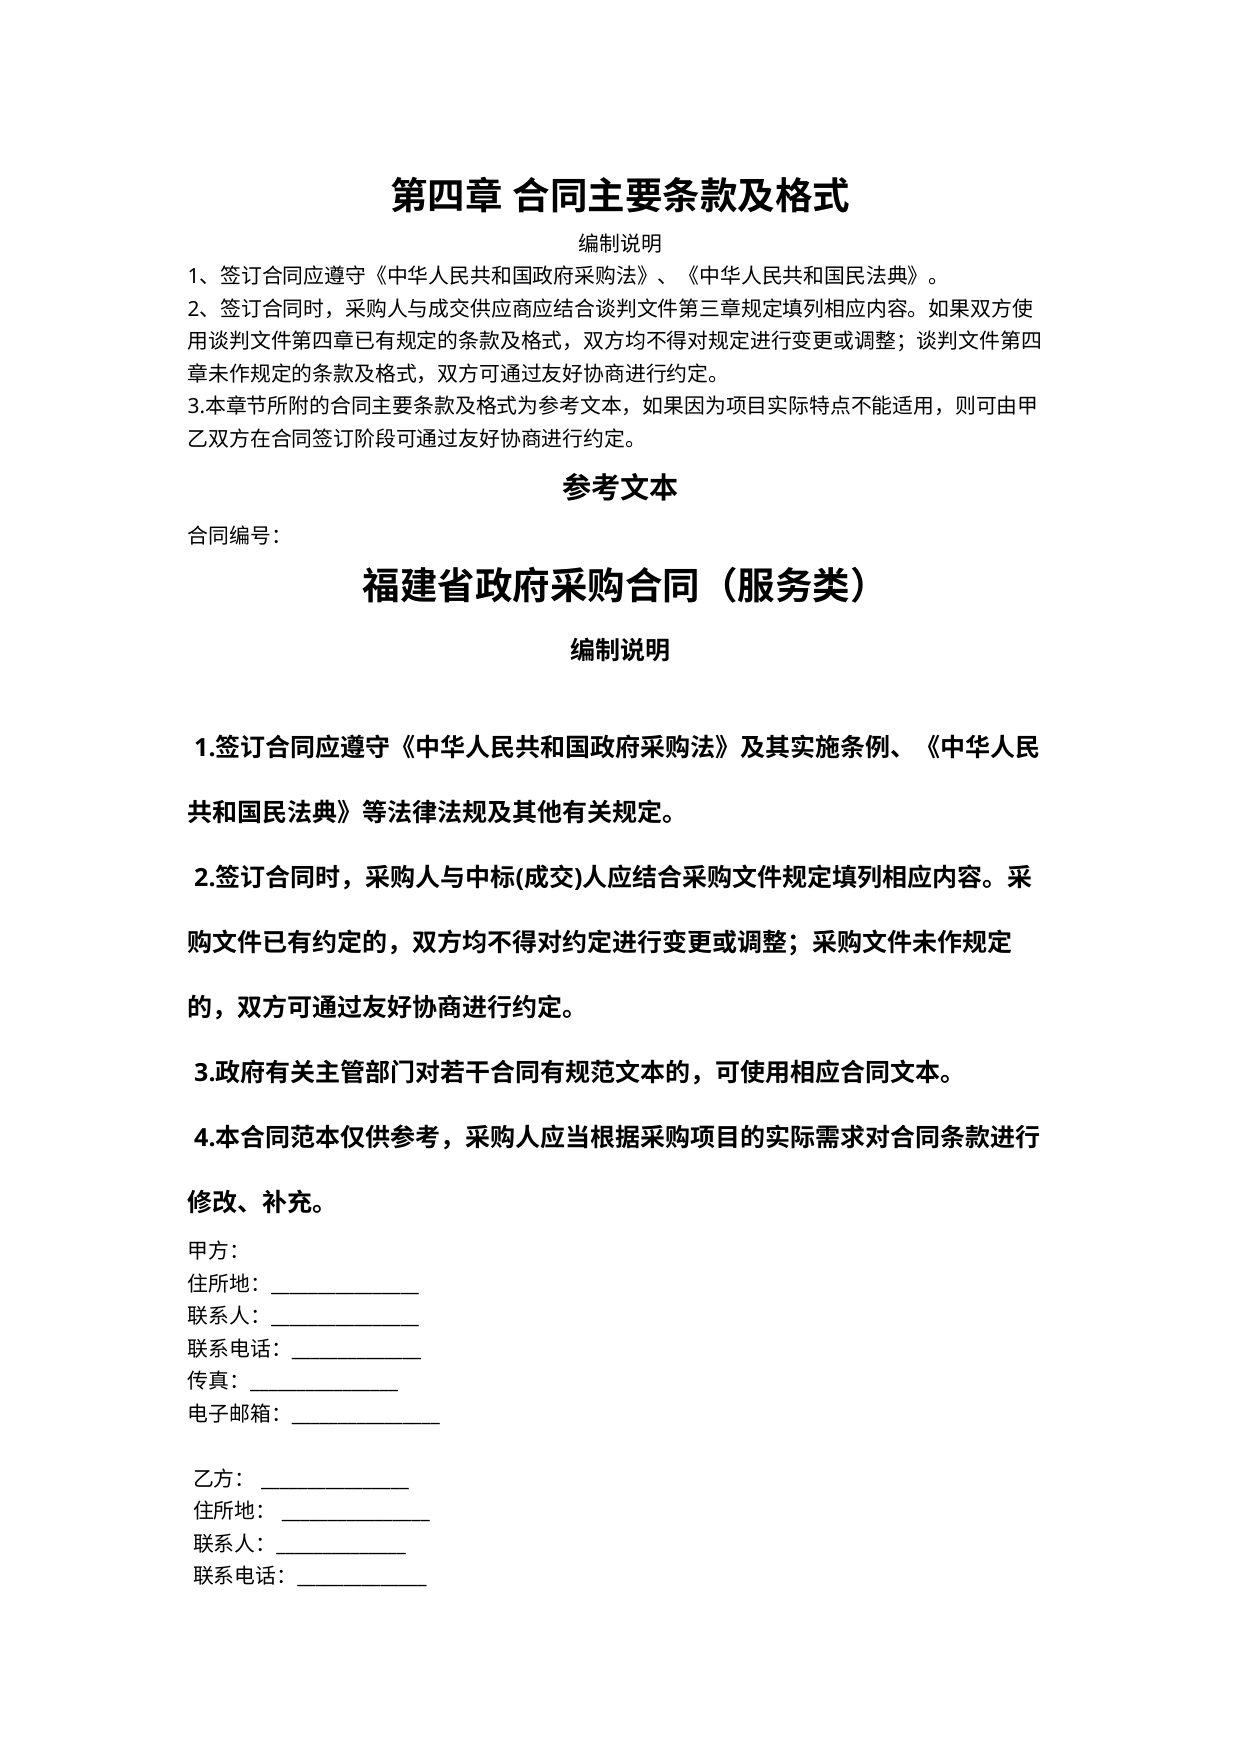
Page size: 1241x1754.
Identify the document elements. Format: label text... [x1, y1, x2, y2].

text 合同编号： [187, 519, 1053, 552]
text 住所地： ________________ [187, 1494, 1053, 1527]
text 2、签订合同时，采购人与成交供应商应结合谈判文件第三章规定填列相应内容。如果双方使用谈判文件第四章已有规定的条款及格式，双方均不得对规定进行变更或调整；谈判文件第四章未作规定的条款及格式，双方可通过友好协商进行约定。 [187, 292, 1053, 389]
text 联系人：________________ [187, 1299, 1053, 1332]
text 1、签订合同应遵守《中华人民共和国政府采购法》、《中华人民共和国民法典》。 [187, 259, 1053, 292]
text 参考文本 [187, 454, 1053, 519]
text 编制说明 [187, 227, 1053, 259]
text 2.签订合同时，采购人与中标(成交)人应结合采购文件规定填列相应内容。采购文件已有约定的，双方均不得对约定进行变更或调整；采购文件未作规定的，双方可通过友好协商进行约定。 [187, 844, 1053, 1039]
text 联系人：______________ [187, 1527, 1053, 1559]
text 传真：________________ [187, 1364, 1053, 1397]
text 1.签订合同应遵守《中华人民共和国政府采购法》及其实施条例、《中华人民共和国民法典》等法律法规及其他有关规定。 [187, 714, 1053, 844]
text 甲方： [187, 1234, 1053, 1267]
text 联系电话：______________ [187, 1332, 1053, 1364]
text 住所地：________________ [187, 1267, 1053, 1299]
text 第四章 合同主要条款及格式 [187, 162, 1053, 227]
text 电子邮箱：________________ [187, 1397, 1053, 1462]
text 编制说明 [187, 617, 1053, 714]
text 4.本合同范本仅供参考，采购人应当根据采购项目的实际需求对合同条款进行修改、补充。 [187, 1104, 1053, 1234]
text 3.本章节所附的合同主要条款及格式为参考文本，如果因为项目实际特点不能适用，则可由甲乙双方在合同签订阶段可通过友好协商进行约定。 [187, 389, 1053, 454]
text 乙方： ________________ [187, 1462, 1053, 1494]
text 联系电话：______________ [187, 1559, 1053, 1592]
text 3.政府有关主管部门对若干合同有规范文本的，可使用相应合同文本。 [187, 1039, 1053, 1104]
text 福建省政府采购合同（服务类） [187, 552, 1053, 617]
